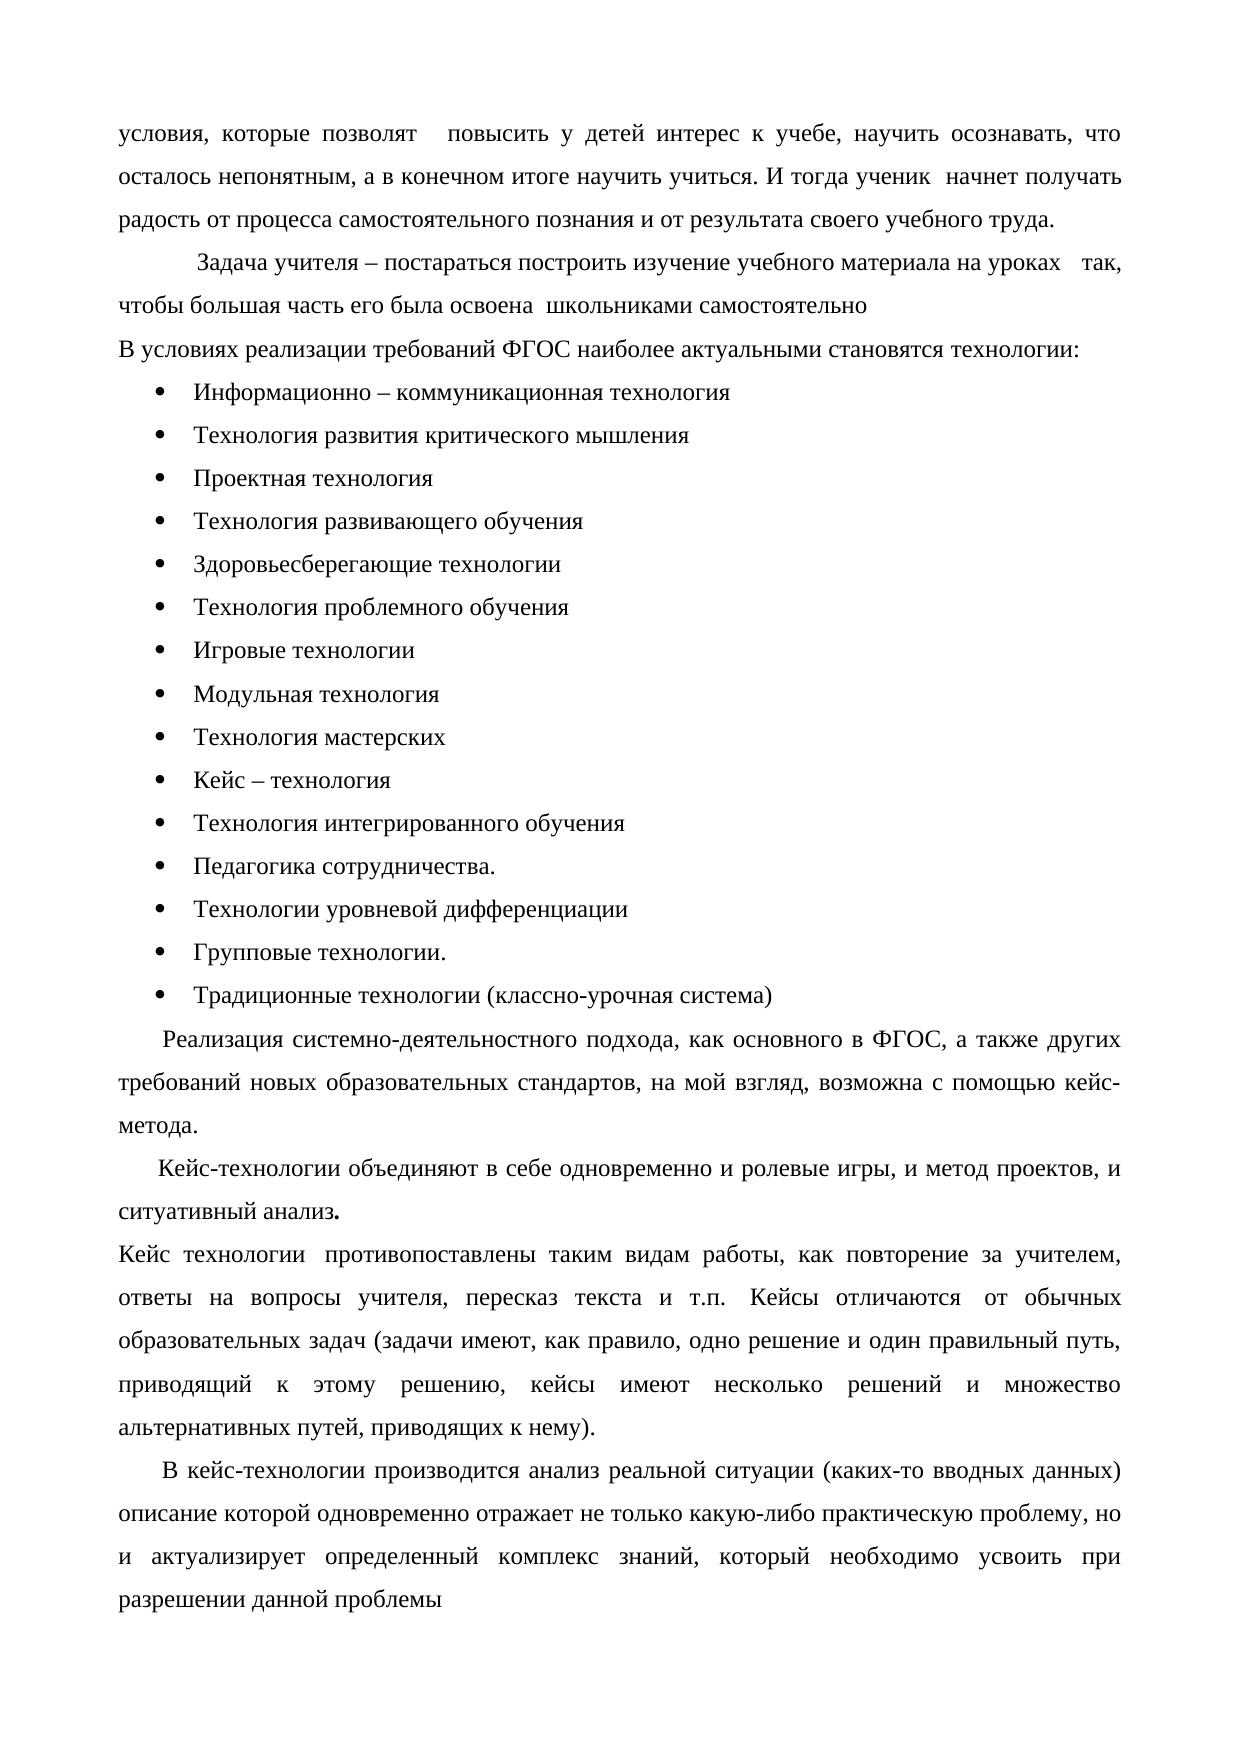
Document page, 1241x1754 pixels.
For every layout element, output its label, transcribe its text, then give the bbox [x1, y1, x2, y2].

list Технологии уровневой дифференциации [156, 894, 1122, 923]
list Традиционные технологии (классно-урочная система) [156, 981, 1122, 1009]
list Информационно – коммуникационная технология [156, 377, 1122, 406]
list Проектная технология [156, 463, 1122, 492]
text Задача учителя – постараться построить изучение учебного материала на уроках так, чтобы большая часть его была освоена школьниками самостоятельно [118, 247, 1122, 319]
text Реализация системно-деятельностного подхода, как основного в ФГОС, а также других требований новых образовательных стандартов, на мой взгляд, возможна с помощью кейс-метода. [118, 1024, 1122, 1139]
list Технология проблемного обучения [156, 592, 1122, 621]
list Педагогика сотрудничества. [156, 851, 1122, 880]
list Игровые технологии [156, 636, 1122, 664]
text В условиях реализации требований ФГОС наиболее актуальными становятся технологии: [118, 334, 1122, 362]
list Технология развития критического мышления [156, 420, 1122, 449]
text Кейс технологии противопоставлены таким видам работы, как повторение за учителем, ответы на вопросы учителя, пересказ текста и т.п. Кейсы отличаются от обычных образовательных задач (задачи имеют, как правило, одно решение и один правильный путь, приводящий к этому решению, кейсы имеют несколько решений и множество альтернативных путей, приводящих к нему). [118, 1239, 1122, 1441]
list Технология интегрированного обучения [156, 808, 1122, 837]
text В кейс-технологии производится анализ реальной ситуации (каких-то вводных данных) описание которой одновременно отражает не только какую-либо практическую проблему, но и актуализирует определенный комплекс знаний, который необходимо усвоить при разрешении данной проблемы [118, 1455, 1122, 1613]
list Технология мастерских [156, 722, 1122, 751]
list Групповые технологии. [156, 937, 1122, 966]
list Модульная технология [156, 679, 1122, 707]
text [118, 118, 1122, 233]
list Технология развивающего обучения [156, 506, 1122, 535]
text Кейс-технологии объединяют в себе одновременно и ролевые игры, и метод проектов, и ситуативный анализ. [118, 1153, 1122, 1225]
list Здоровьесберегающие технологии [156, 549, 1122, 578]
list Кейс – технология [156, 765, 1122, 794]
